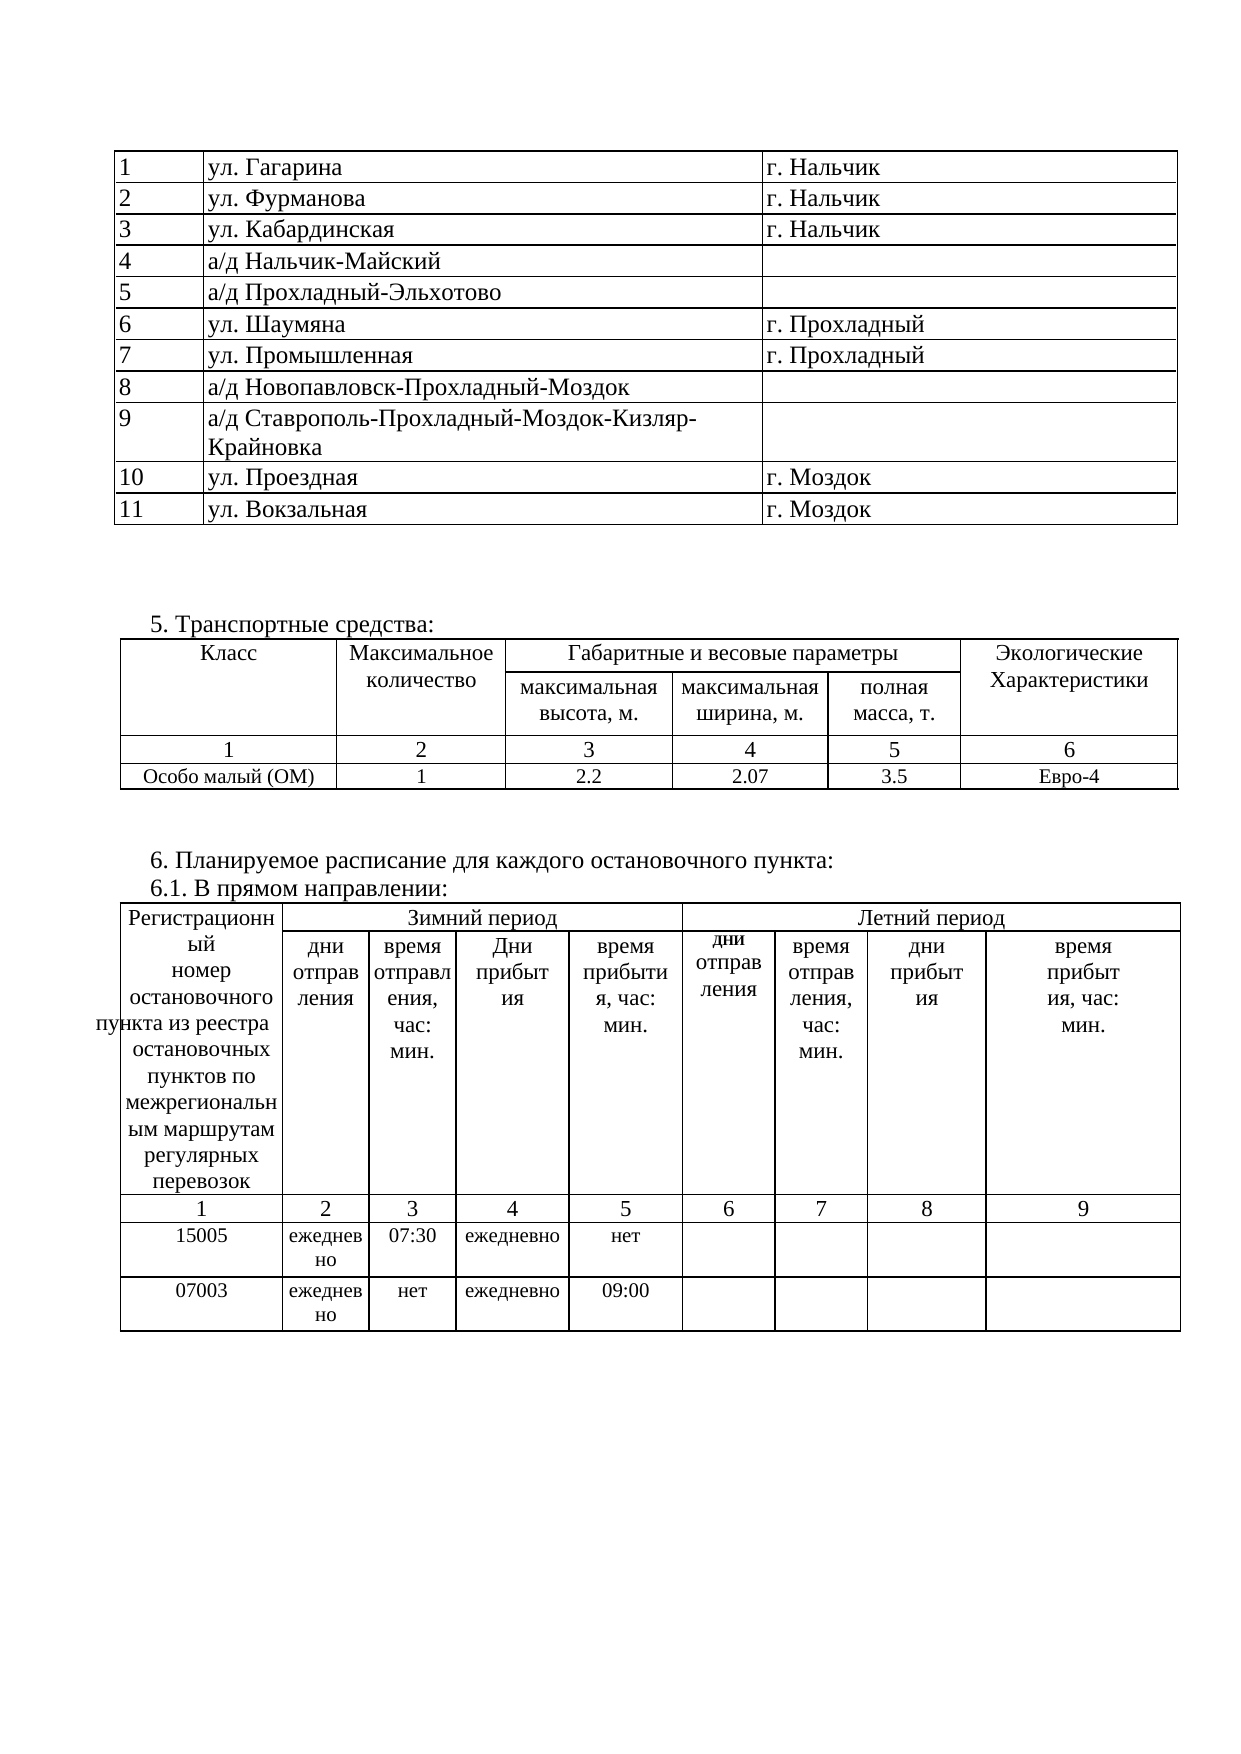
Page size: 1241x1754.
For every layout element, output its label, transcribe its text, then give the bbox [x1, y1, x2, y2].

table_cell г. Моздок [763, 461, 1177, 492]
table_cell [776, 1223, 867, 1276]
table_cell г. Нальчик [763, 181, 1177, 213]
table_cell максимальная ширина, м. [673, 673, 827, 734]
table_cell ул. Гагарина [204, 152, 762, 181]
table_cell ДНИ отправ ления [683, 932, 774, 1194]
table_cell [868, 1223, 985, 1276]
table_cell 9 [115, 403, 203, 461]
table_cell 4 [115, 245, 203, 276]
table_cell 2 [115, 183, 203, 213]
table_cell время прибыт ия, час: мин. [987, 932, 1180, 1194]
table_cell 1 [121, 736, 336, 762]
table_cell 11 [115, 493, 203, 524]
table_header Летний период [683, 904, 1180, 930]
table_cell время отправ ления, час: мин. [776, 932, 867, 1194]
table_cell 09:00 [570, 1278, 682, 1330]
table_header Класс [121, 640, 336, 734]
table_cell [763, 276, 1177, 307]
table_cell [763, 244, 1177, 276]
table_cell а/д Нальчик-Майский [204, 246, 762, 276]
table_cell Евро-4 [961, 764, 1177, 788]
table_cell [763, 370, 1177, 402]
table_cell 3 [370, 1195, 455, 1222]
table_cell 10 [115, 462, 203, 492]
table_cell ежедневно [457, 1278, 568, 1330]
table_cell 5 [115, 277, 203, 307]
table_cell 5 [570, 1195, 682, 1222]
table_cell а/д Новопавловск-Прохладный-Моздок [204, 372, 762, 402]
table_cell 6 [961, 736, 1177, 762]
table_cell [868, 1278, 985, 1330]
table_cell 4 [673, 736, 827, 762]
table_cell 07:30 [370, 1223, 455, 1276]
table_cell 2 [337, 736, 505, 762]
table_cell 7 [776, 1195, 867, 1222]
table_cell 8 [868, 1195, 985, 1222]
table_cell [776, 1278, 867, 1330]
table_cell ул. Фурманова [204, 183, 762, 213]
table_cell г. Моздок [763, 492, 1177, 524]
table_cell дни прибыт ия [868, 932, 985, 1194]
table_header Экологические Характеристики [961, 640, 1177, 734]
table_cell [763, 402, 1177, 461]
table_cell ежедневно [457, 1223, 568, 1276]
table_cell Дни прибыт ия [457, 932, 568, 1194]
table_header Максимальное количество [337, 640, 505, 734]
table_cell 1 [121, 1195, 282, 1222]
table_cell 1 [115, 152, 203, 181]
table_cell 6 [115, 308, 203, 339]
table_cell 2.07 [673, 764, 827, 788]
table_cell [683, 1278, 774, 1330]
text 5. Транспортные средства: [150, 609, 1090, 638]
table_cell ул. Шаумяна [204, 309, 762, 339]
table_cell 3 [115, 214, 203, 244]
table_cell 07003 [121, 1278, 282, 1330]
table_cell полная масса, т. [829, 673, 960, 734]
table_cell ул. Проездная [204, 462, 762, 492]
text 6.1. В прямом направлении: [150, 873, 1090, 902]
table_cell [987, 1278, 1180, 1330]
table_cell а/д Прохладный-Эльхотово [204, 277, 762, 307]
table_cell нет [370, 1278, 455, 1330]
table_cell 15005 [121, 1223, 282, 1276]
table_cell 3.5 [829, 764, 960, 788]
table_header Габаритные и весовые параметры [506, 640, 960, 671]
table_cell 6 [683, 1195, 774, 1222]
table_cell г. Нальчик [763, 213, 1177, 244]
table_cell Особо малый (ОМ) [121, 764, 336, 788]
table_cell а/д Ставрополь-Прохладный-Моздок-Кизляр-Крайновка [204, 403, 762, 461]
table_cell [683, 1223, 774, 1276]
table_header Зимний период [283, 904, 682, 930]
table_cell 8 [115, 371, 203, 402]
table_cell 4 [457, 1195, 568, 1222]
table_cell 1 [337, 764, 505, 788]
text 6. Планируемое расписание для каждого остановочного пункта: [150, 845, 1090, 873]
table_cell нет [570, 1223, 682, 1276]
table_cell 9 [987, 1195, 1180, 1222]
table_cell 2.2 [506, 764, 672, 788]
table_cell ул. Кабардинская [204, 215, 762, 244]
table_cell дни отправ ления [283, 932, 368, 1194]
table_cell 2 [283, 1195, 368, 1222]
table_cell время отправл ения, час: мин. [370, 932, 455, 1194]
table_cell [987, 1223, 1180, 1276]
table_cell 5 [829, 736, 960, 762]
table_cell г. Прохладный [763, 339, 1177, 370]
table_header Регистрационный номер остановочного пункта из реестра остановочных пунктов по межрегиональным маршрутам регулярных перевозок [121, 904, 282, 1194]
table_cell ул. Вокзальная [204, 494, 762, 524]
table_cell г. Нальчик [763, 152, 1177, 181]
table_cell 3 [506, 736, 672, 762]
table_cell ежедневно [283, 1223, 368, 1276]
table_cell ежедневно [283, 1278, 368, 1330]
table_cell г. Прохладный [763, 307, 1177, 339]
table_cell время прибыти я, час: мин. [570, 932, 682, 1194]
table_cell ул. Промышленная [204, 340, 762, 370]
table_cell максимальная высота, м. [506, 673, 672, 734]
table_cell 7 [115, 340, 203, 370]
